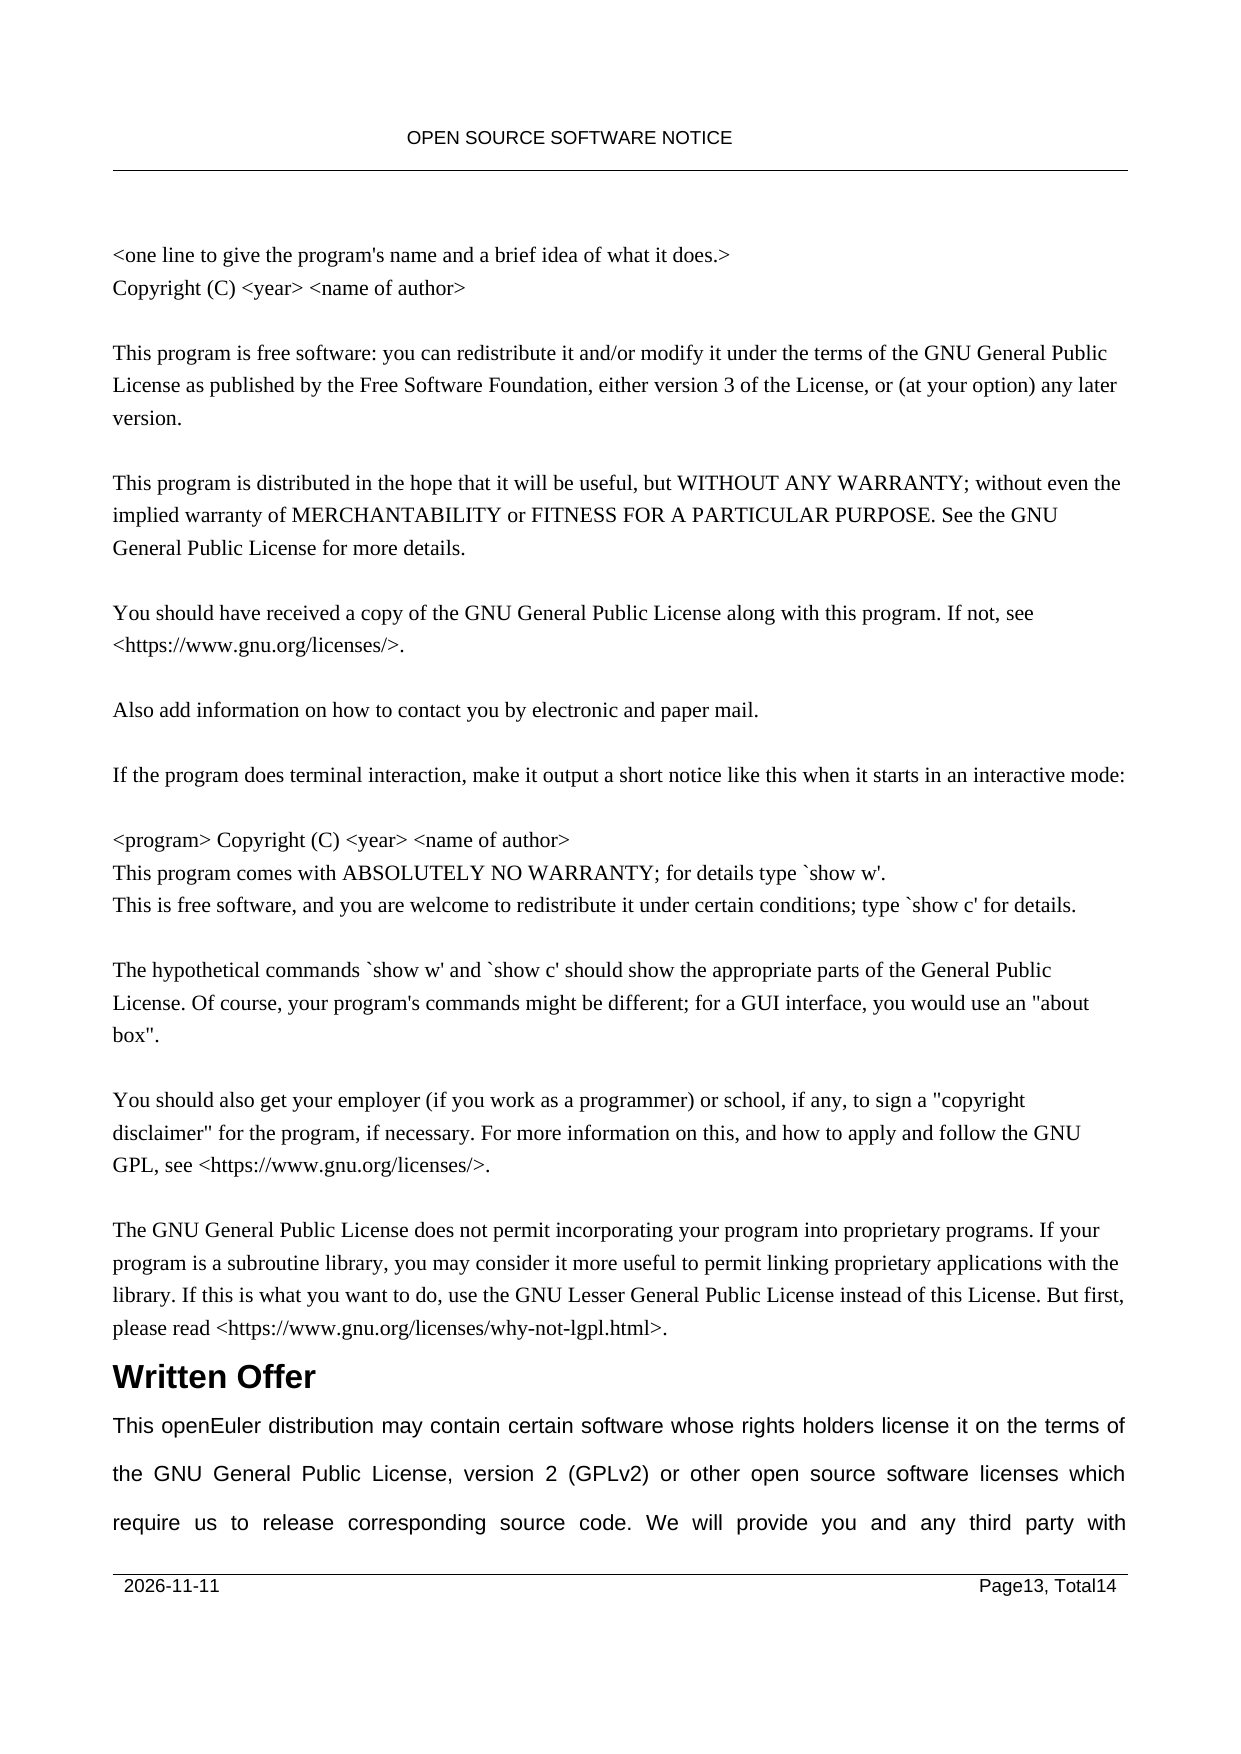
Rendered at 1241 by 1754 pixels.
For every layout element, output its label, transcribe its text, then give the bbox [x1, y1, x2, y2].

text Written Offer [112, 1344, 1128, 1409]
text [112, 206, 1128, 1344]
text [112, 1409, 1128, 1539]
